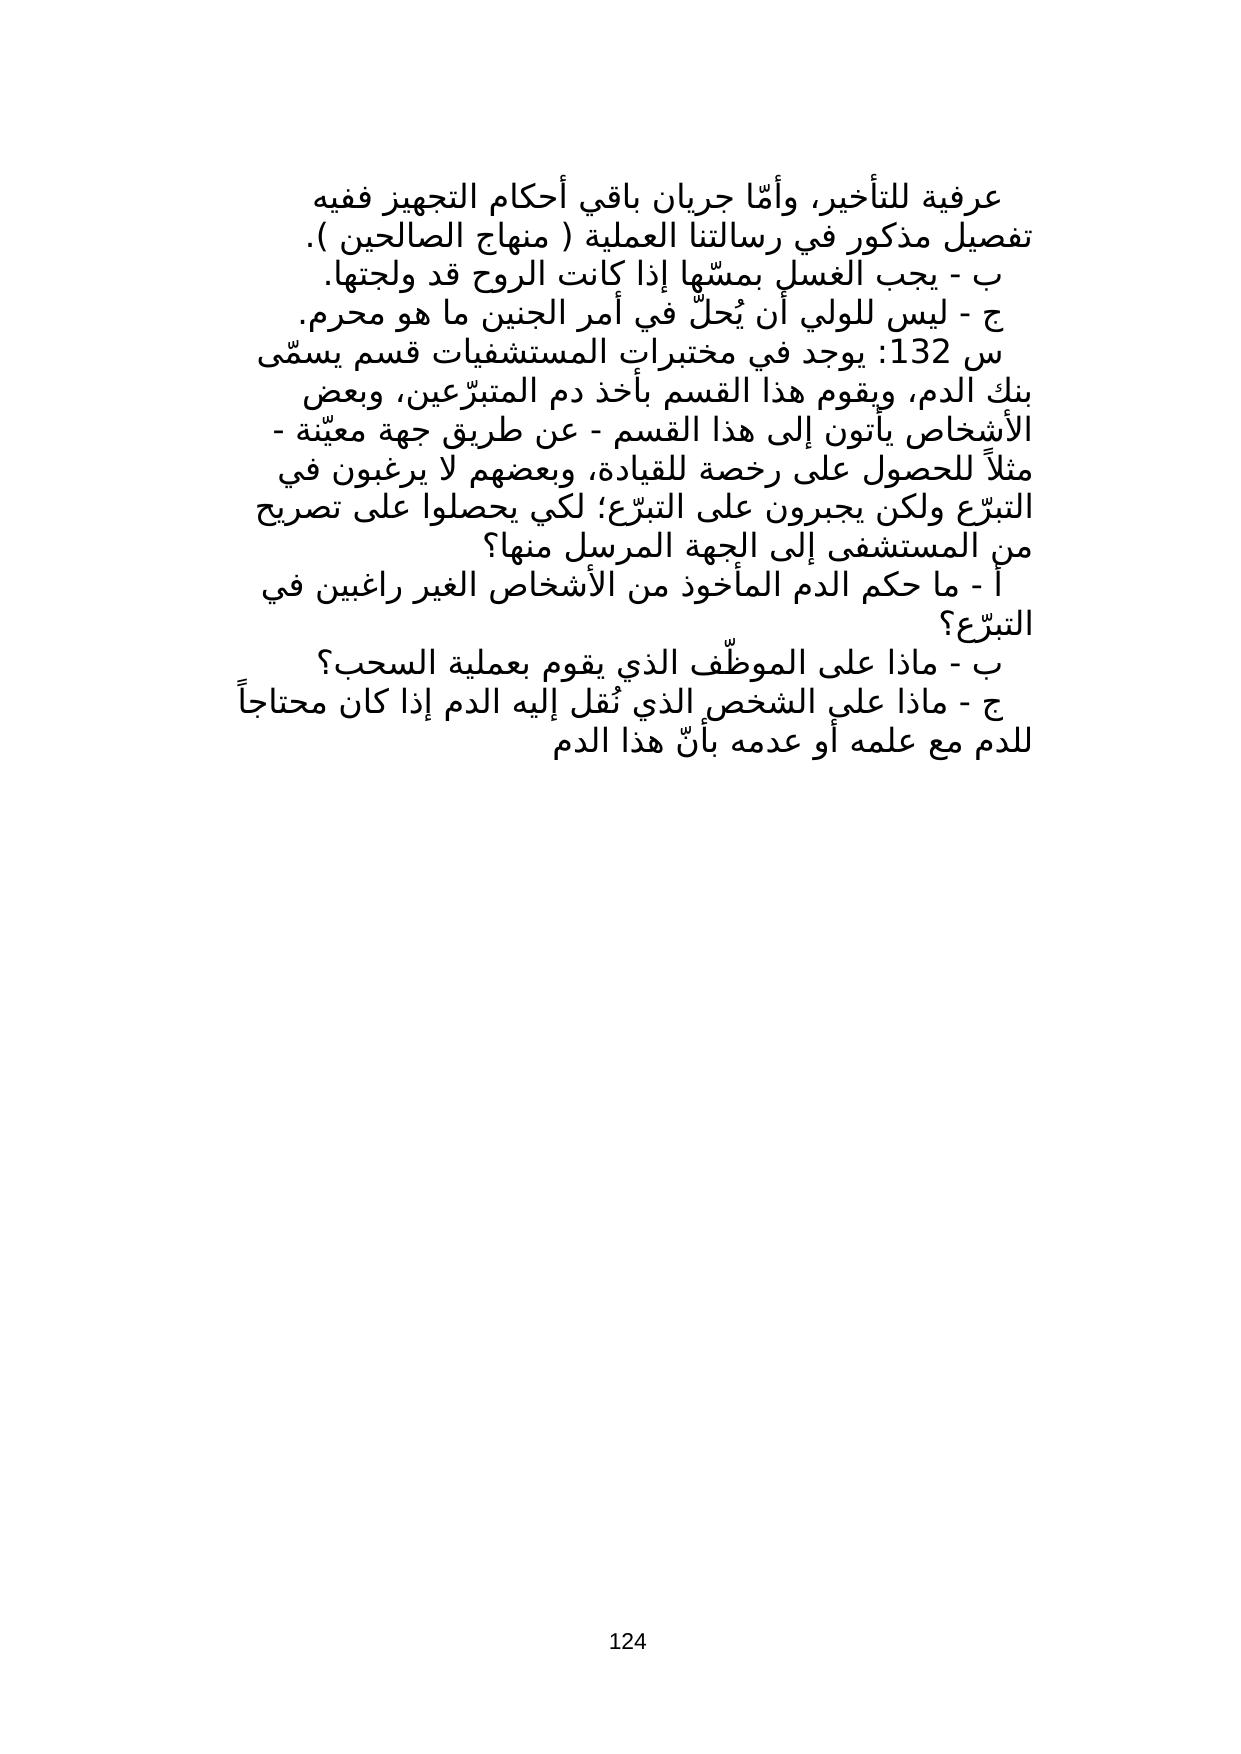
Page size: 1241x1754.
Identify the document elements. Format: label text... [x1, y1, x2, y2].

text عرفية للتأخير، وأمّا جريان باقي أحكام التجهيز ففيه تفصيل مذكور في رسالتنا العملية ( منهاج الصالحين ). [222, 177, 1033, 255]
text ب - ماذا على الموظّف الذي يقوم بعملية السحب؟ [222, 643, 1033, 682]
text ج - ماذا على الشخص الذي نُقل إليه الدم إذا كان محتاجاً للدم مع علمه أو عدمه بأنّ هذا الدم [222, 682, 1033, 760]
text ب - يجب الغسل بمسّها إذا كانت الروح قد ولجتها. [222, 255, 1033, 294]
text ج - ليس للولي أن يُحلّ في أمر الجنين ما هو محرم. [222, 294, 1033, 333]
text س 132: يوجد في مختبرات المستشفيات قسم يسمّى بنك الدم، ويقوم هذا القسم بأخذ دم المتبرّعين، وبعض الأشخاص يأتون إلى هذا القسم - عن طريق جهة معيّنة - مثلاً للحصول على رخصة للقيادة، وبعضهم لا يرغبون في التبرّع ولكن يجبرون على التبرّع؛ لكي يحصلوا على تصريح من المستشفى إلى الجهة المرسل منها؟ [222, 333, 1033, 566]
text أ - ما حكم الدم المأخوذ من الأشخاص الغير راغبين في التبرّع؟ [222, 566, 1033, 643]
